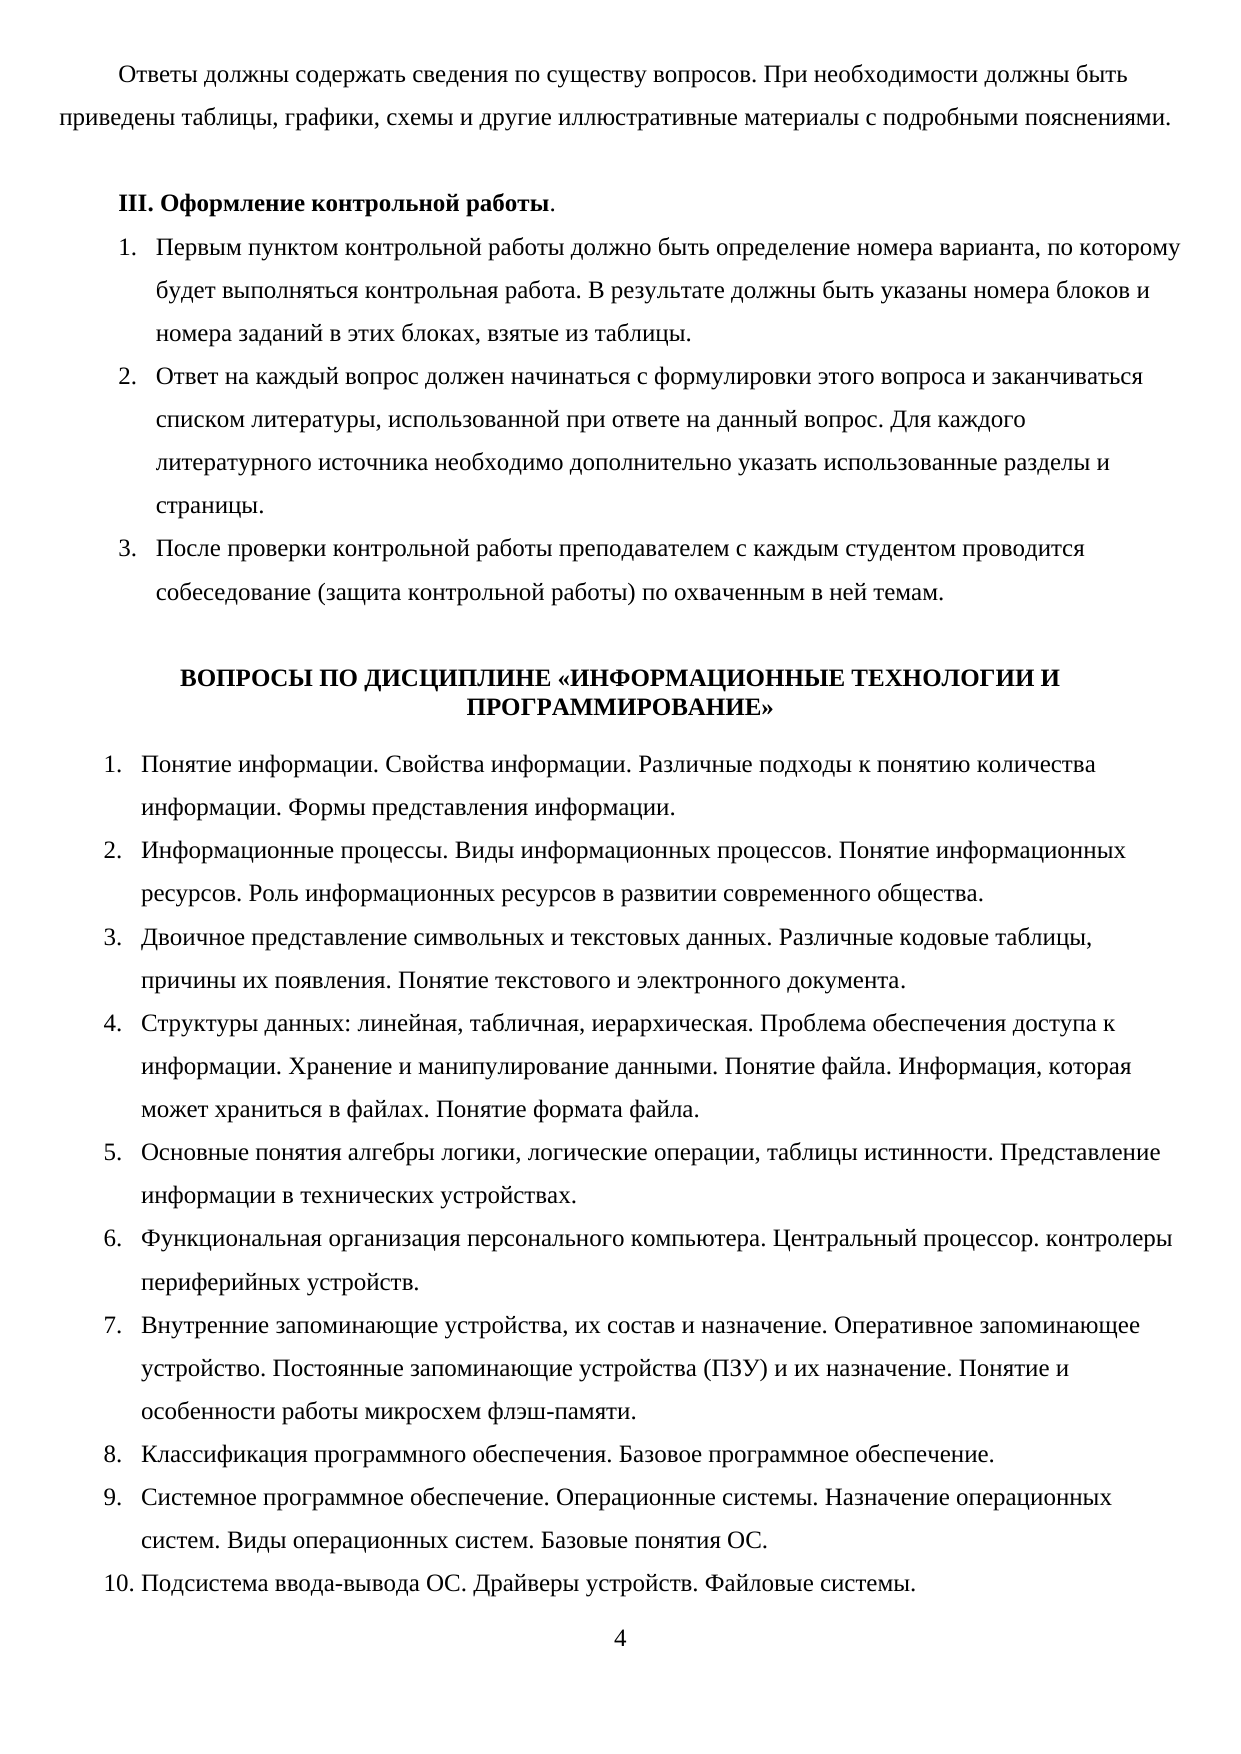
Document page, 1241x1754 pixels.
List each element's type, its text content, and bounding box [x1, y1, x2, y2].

text Ответы должны содержать сведения по существу вопросов. При необходимости должны быть приведены таблицы, графики, схемы и другие иллюстративные материалы с подробными пояснениями. [59, 59, 1182, 131]
text III. Оформление контрольной работы. [59, 188, 1182, 217]
title ВОПРОСЫ ПО ДИСЦИПЛИНЕ «ИНФОРМАЦИОННЫЕ ТЕХНОЛОГИИ И ПРОГРАММИРОВАНИЕ» [59, 663, 1181, 720]
list Ответ на каждый вопрос должен начинаться с формулировки этого вопроса и заканчиваться списком литературы, использованной при ответе на данный вопрос. Для каждого литературного источника необходимо дополнительно указать использованные разделы и страницы. [118, 361, 1182, 519]
list Внутренние запоминающие устройства, их состав и назначение. Оперативное запоминающее устройство. Постоянные запоминающие устройства (ПЗУ) и их назначение. Понятие и особенности работы микросхем флэш-памяти. [103, 1310, 1181, 1425]
list Структуры данных: линейная, табличная, иерархическая. Проблема обеспечения доступа к информации. Хранение и манипулирование данными. Понятие файла. Информация, которая может храниться в файлах. Понятие формата файла. [103, 1008, 1181, 1123]
list Информационные процессы. Виды информационных процессов. Понятие информационных ресурсов. Роль информационных ресурсов в развитии современного общества. [103, 835, 1181, 907]
list Классификация программного обеспечения. Базовое программное обеспечение. [103, 1439, 1181, 1468]
list Системное программное обеспечение. Операционные системы. Назначение операционных систем. Виды операционных систем. Базовые понятия ОС. [103, 1482, 1181, 1554]
list Основные понятия алгебры логики, логические операции, таблицы истинности. Представление информации в технических устройствах. [103, 1137, 1181, 1209]
list Первым пунктом контрольной работы должно быть определение номера варианта, по которому будет выполняться контрольная работа. В результате должны быть указаны номера блоков и номера заданий в этих блоках, взятые из таблицы. [118, 232, 1182, 347]
list После проверки контрольной работы преподавателем с каждым студентом проводится собеседование (защита контрольной работы) по охваченным в ней темам. [118, 533, 1182, 605]
list Функциональная организация персонального компьютера. Центральный процессор. контролеры периферийных устройств. [103, 1223, 1181, 1295]
list Подсистема ввода-вывода ОС. Драйверы устройств. Файловые системы. [103, 1568, 1181, 1597]
list Двоичное представление символьных и текстовых данных. Различные кодовые таблицы, причины их появления. Понятие текстового и электронного документа. [103, 922, 1181, 993]
list Понятие информации. Свойства информации. Различные подходы к понятию количества информации. Формы представления информации. [103, 749, 1181, 821]
